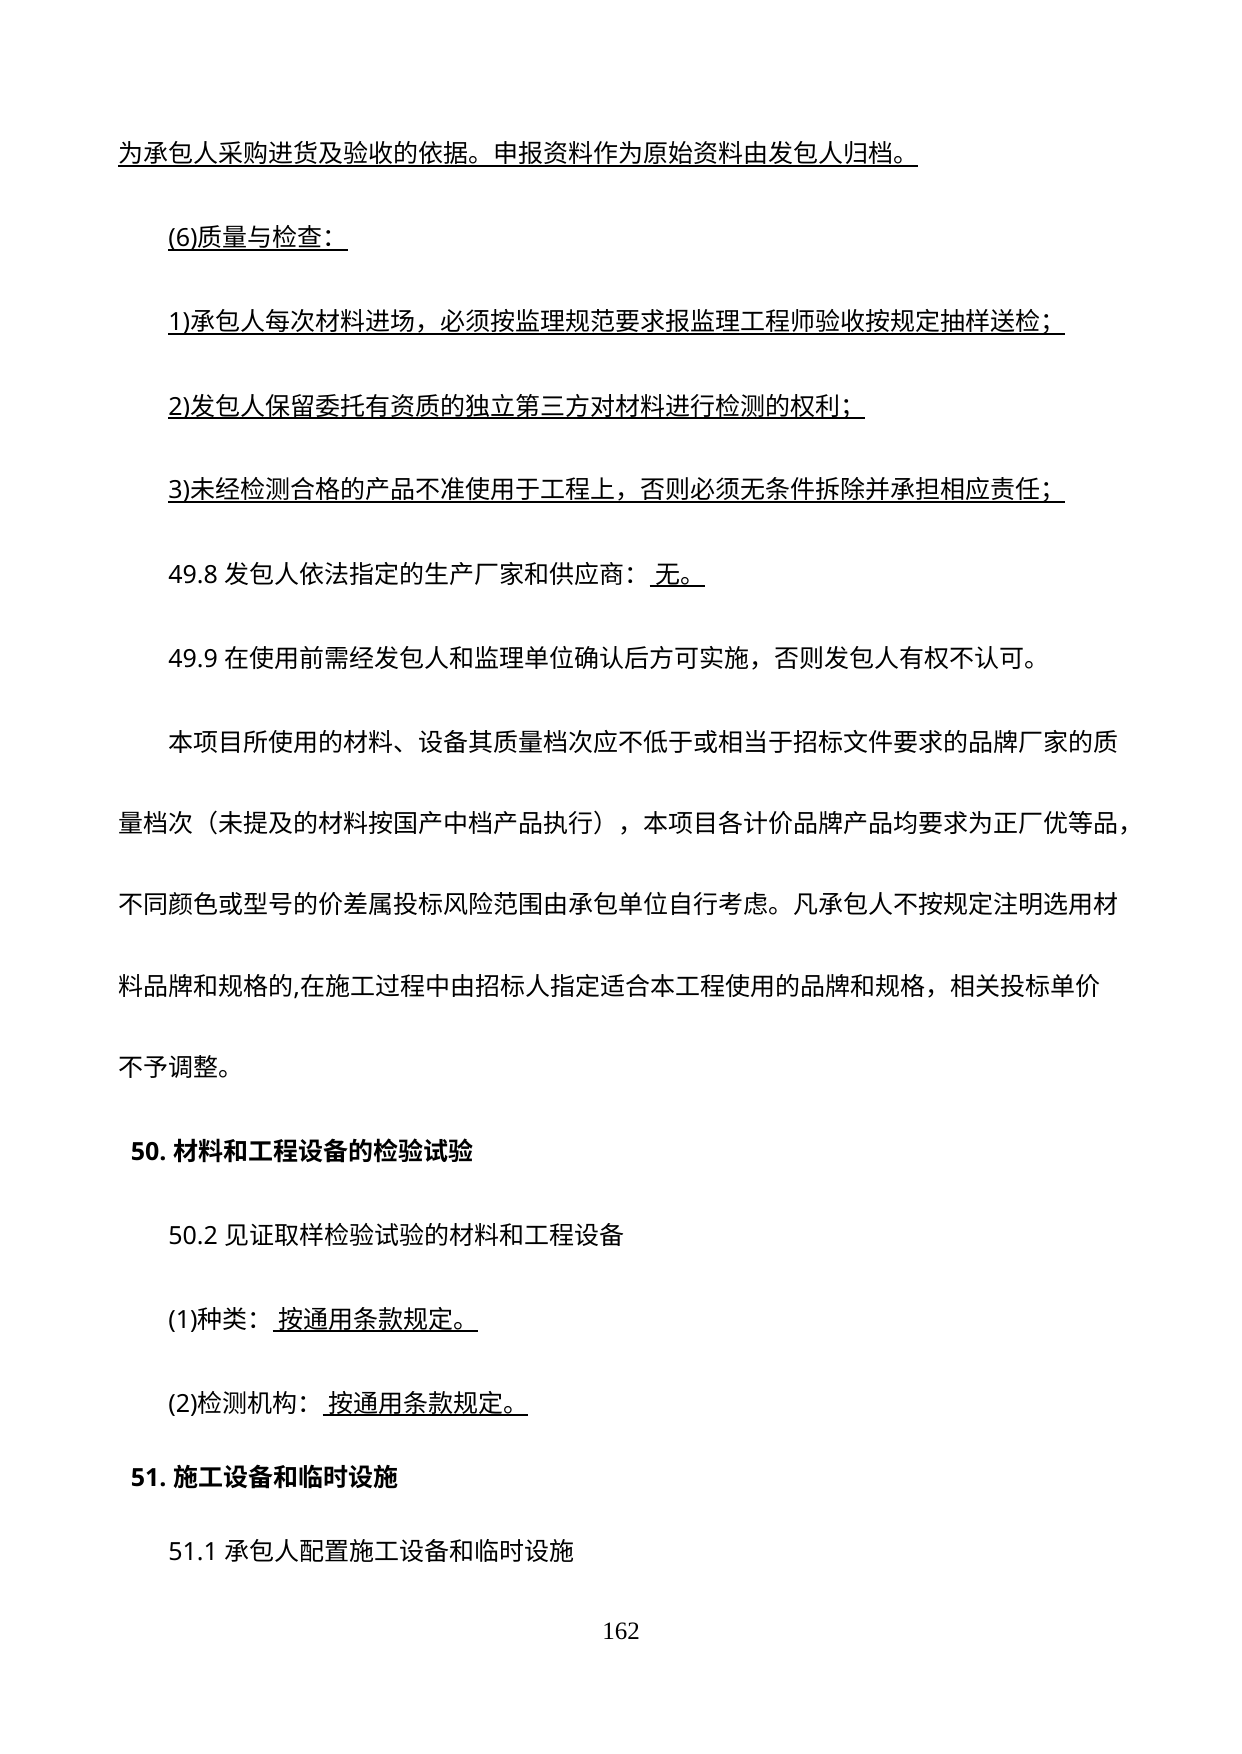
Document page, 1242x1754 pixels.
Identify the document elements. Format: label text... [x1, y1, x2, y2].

text 50. 材料和工程设备的检验试验 [118, 1117, 1123, 1182]
text 3)未经检测合格的产品不准使用于工程上，否则必须无条件拆除并承担相应责任； [118, 456, 1123, 521]
text 2)发包人保留委托有资质的独立第三方对材料进行检测的权利； [118, 372, 1123, 437]
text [118, 119, 1123, 184]
text 49.9 在使用前需经发包人和监理单位确认后方可实施，否则发包人有权不认可。 [118, 624, 1123, 689]
text (6)质量与检查： [118, 203, 1123, 268]
text 1)承包人每次材料进场，必须按监理规范要求报监理工程师验收按规定抽样送检； [118, 287, 1123, 352]
text 51. 施工设备和临时设施 [118, 1443, 1123, 1508]
text (1)种类： 按通用条款规定。 [118, 1285, 1102, 1350]
text 50.2 见证取样检验试验的材料和工程设备 [118, 1201, 1102, 1266]
text (2)检测机构： 按通用条款规定。 [118, 1369, 1102, 1434]
text 本项目所使用的材料、设备其质量档次应不低于或相当于招标文件要求的品牌厂家的质量档次（未提及的材料按国产中档产品执行），本项目各计价品牌产品均要求为正厂优等品，不同颜色或型号的价差属投标风险范围由承包单位自行考虑。凡承包人不按规定注明选用材料品牌和规格的,在施工过程中由招标人指定适合本工程使用的品牌和规格，相关投标单价不予调整。 [118, 708, 1123, 1098]
text 51.1 承包人配置施工设备和临时设施 [118, 1517, 1123, 1582]
text 49.8 发包人依法指定的生产厂家和供应商： 无。 [118, 540, 1123, 605]
